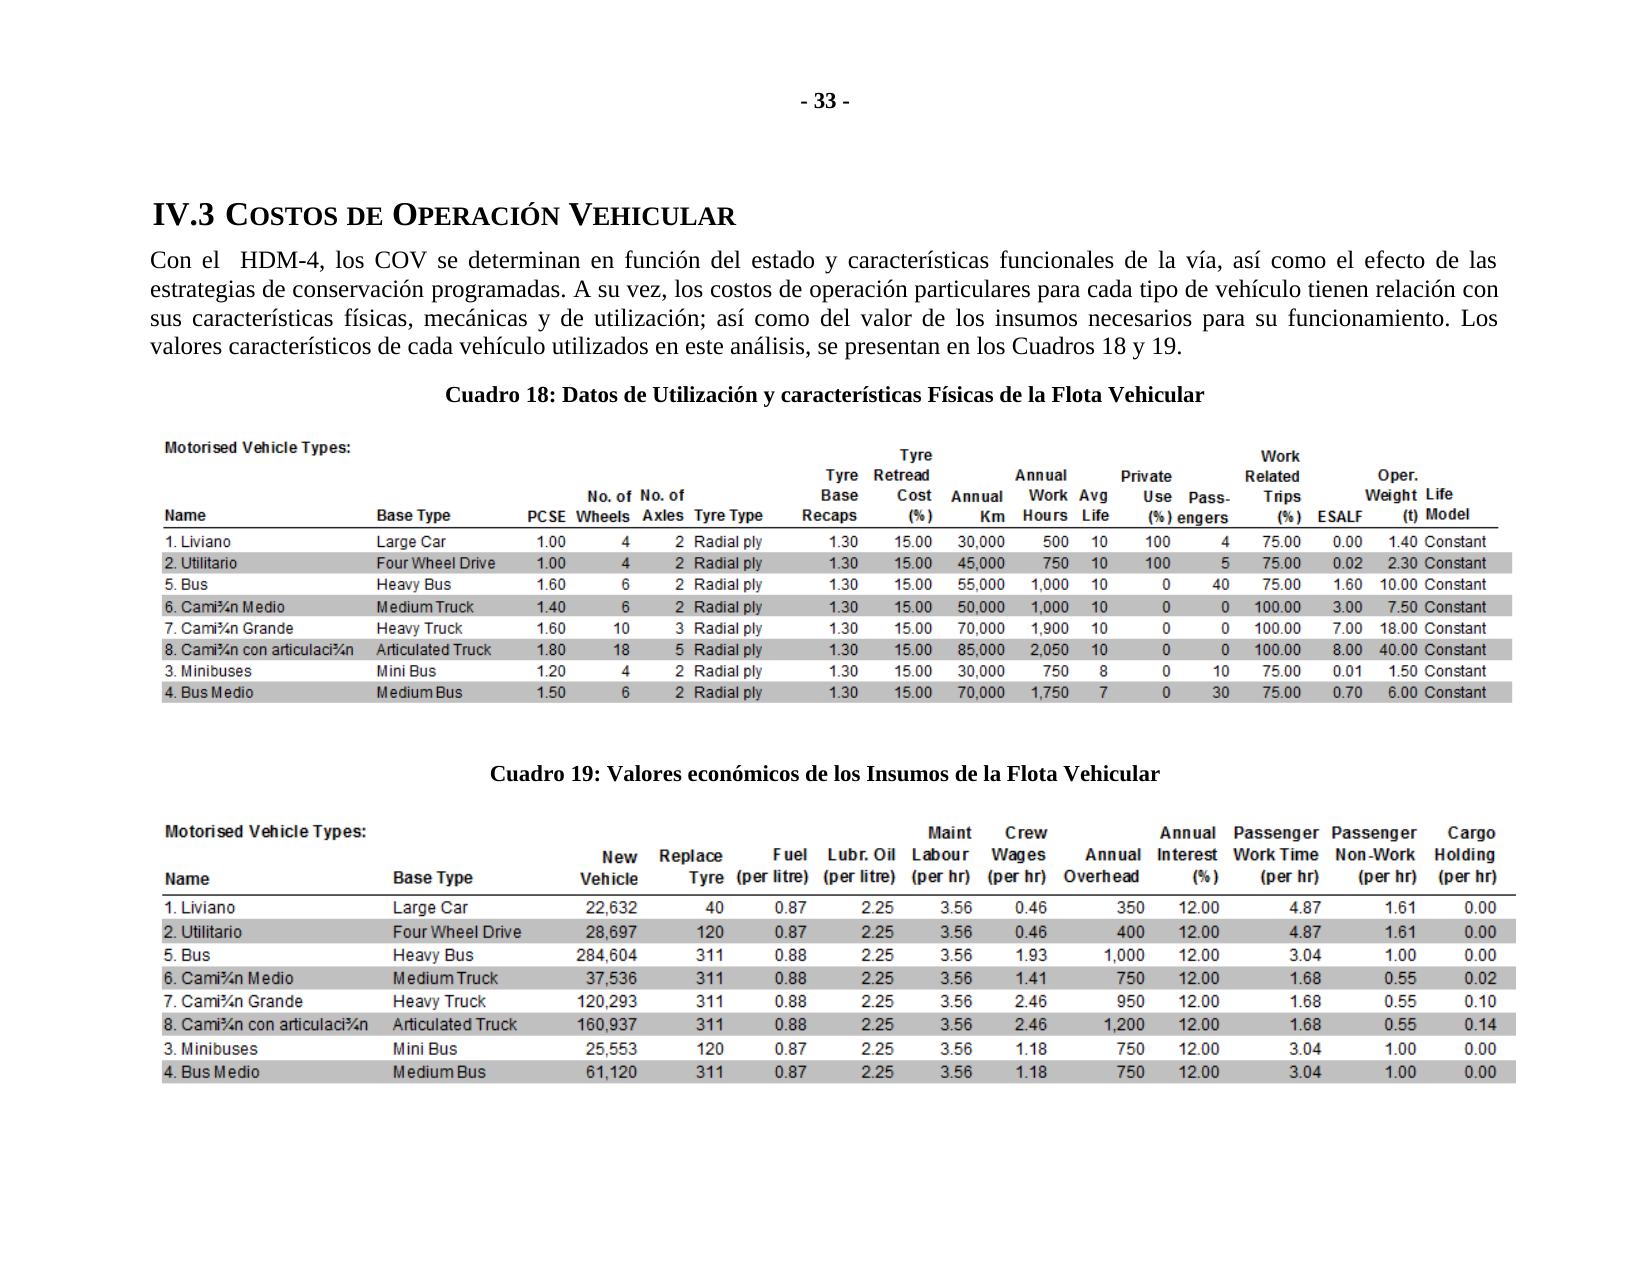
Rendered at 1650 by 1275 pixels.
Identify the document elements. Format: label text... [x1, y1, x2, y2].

subtitle Costos de Operación Vehicular [152, 194, 1500, 233]
picture [161, 813, 1516, 1093]
text Cuadro 18: Datos de Utilización y características Físicas de la Flota Vehicular [162, 381, 1488, 407]
text Cuadro 19: Valores económicos de los Insumos de la Flota Vehicular [162, 760, 1488, 787]
picture [161, 433, 1516, 708]
text Con el HDM-4, los COV se determinan en función del estado y características funcionales de la vía, así como el efecto de las estrategias de conservación programadas. A su vez, los costos de operación particulares para cada tipo de vehículo tienen relación con sus características físicas, mecánicas y de utilización; así como del valor de los insumos necesarios para su funcionamiento. Los valores característicos de cada vehículo utilizados en este análisis, se presentan en los Cuadros 18 y 19. [150, 245, 1500, 360]
